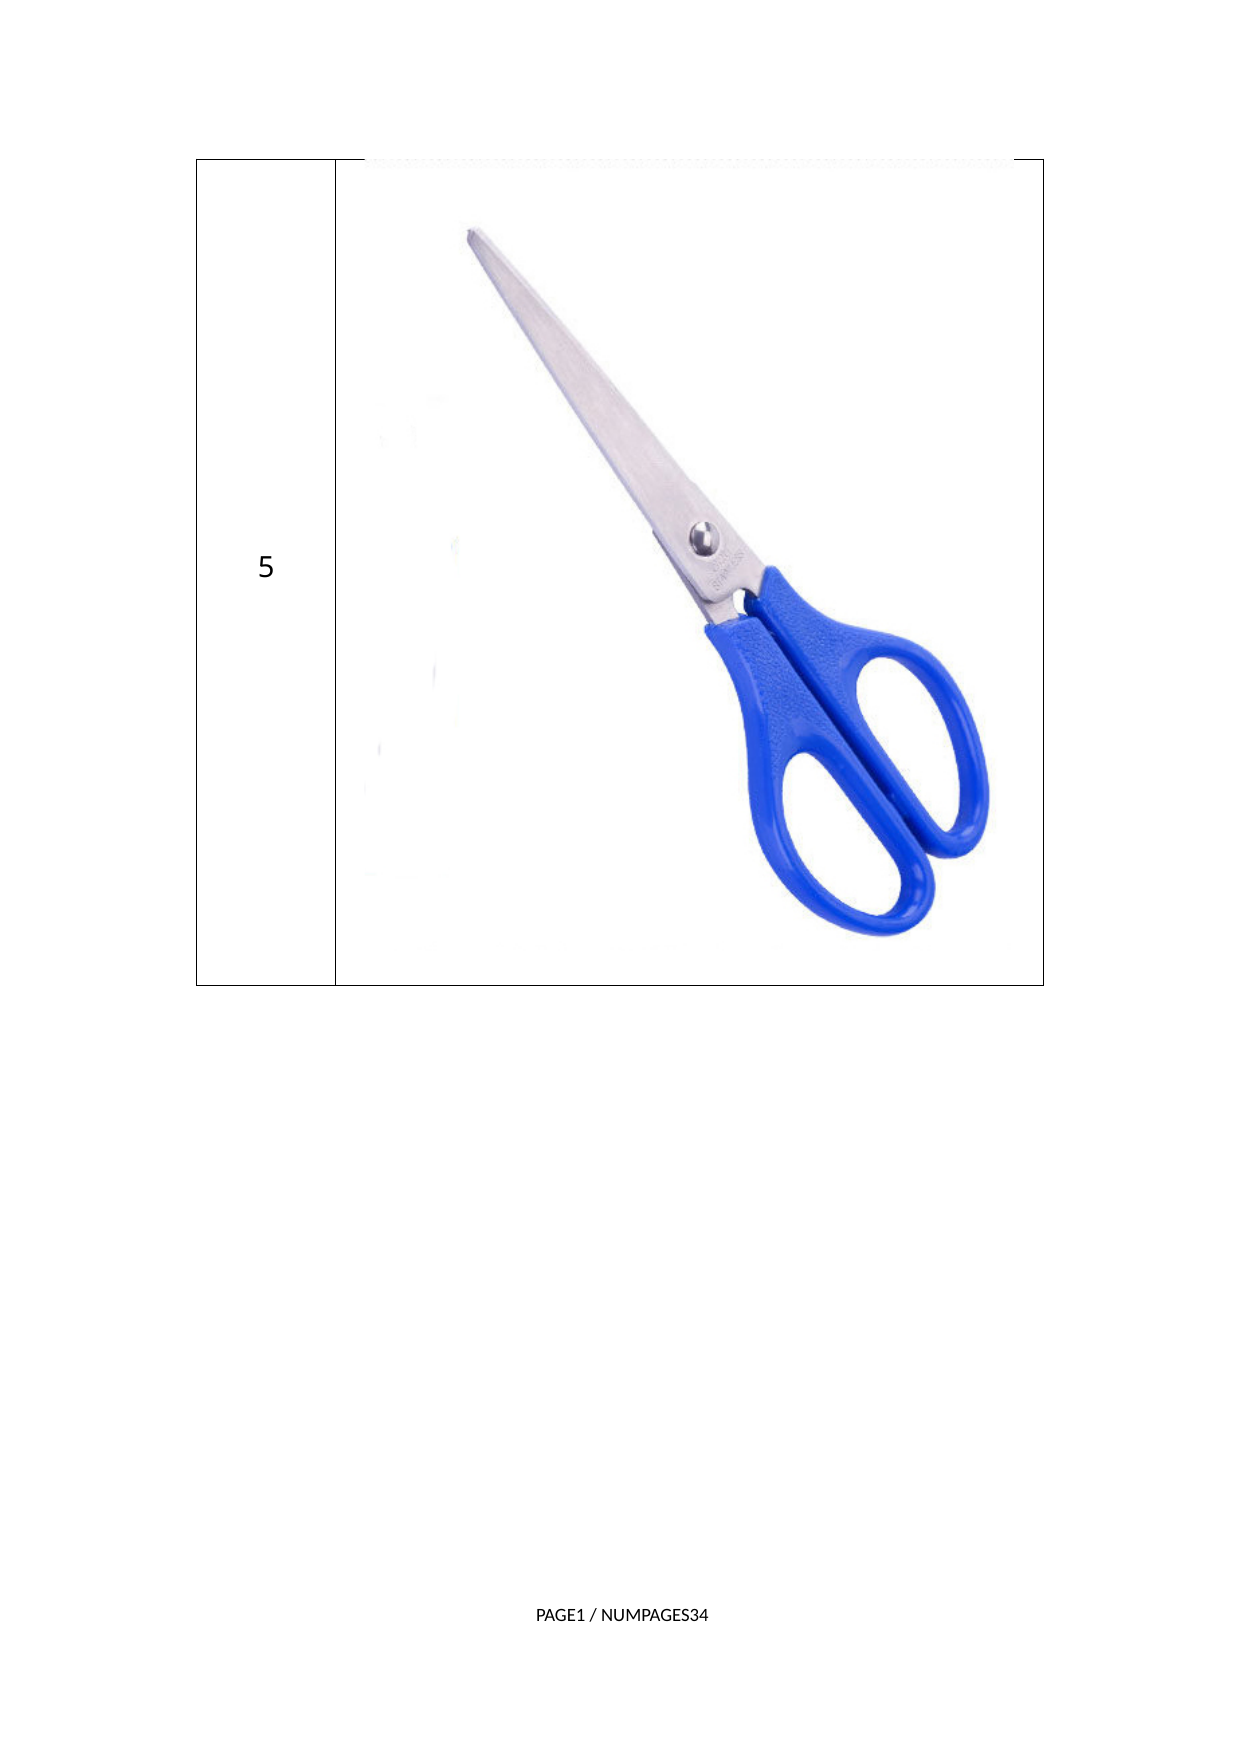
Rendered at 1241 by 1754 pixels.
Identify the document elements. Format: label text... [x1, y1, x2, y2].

picture [364, 159, 1014, 951]
table_cell [336, 160, 1043, 984]
table_cell 5 [197, 160, 335, 984]
